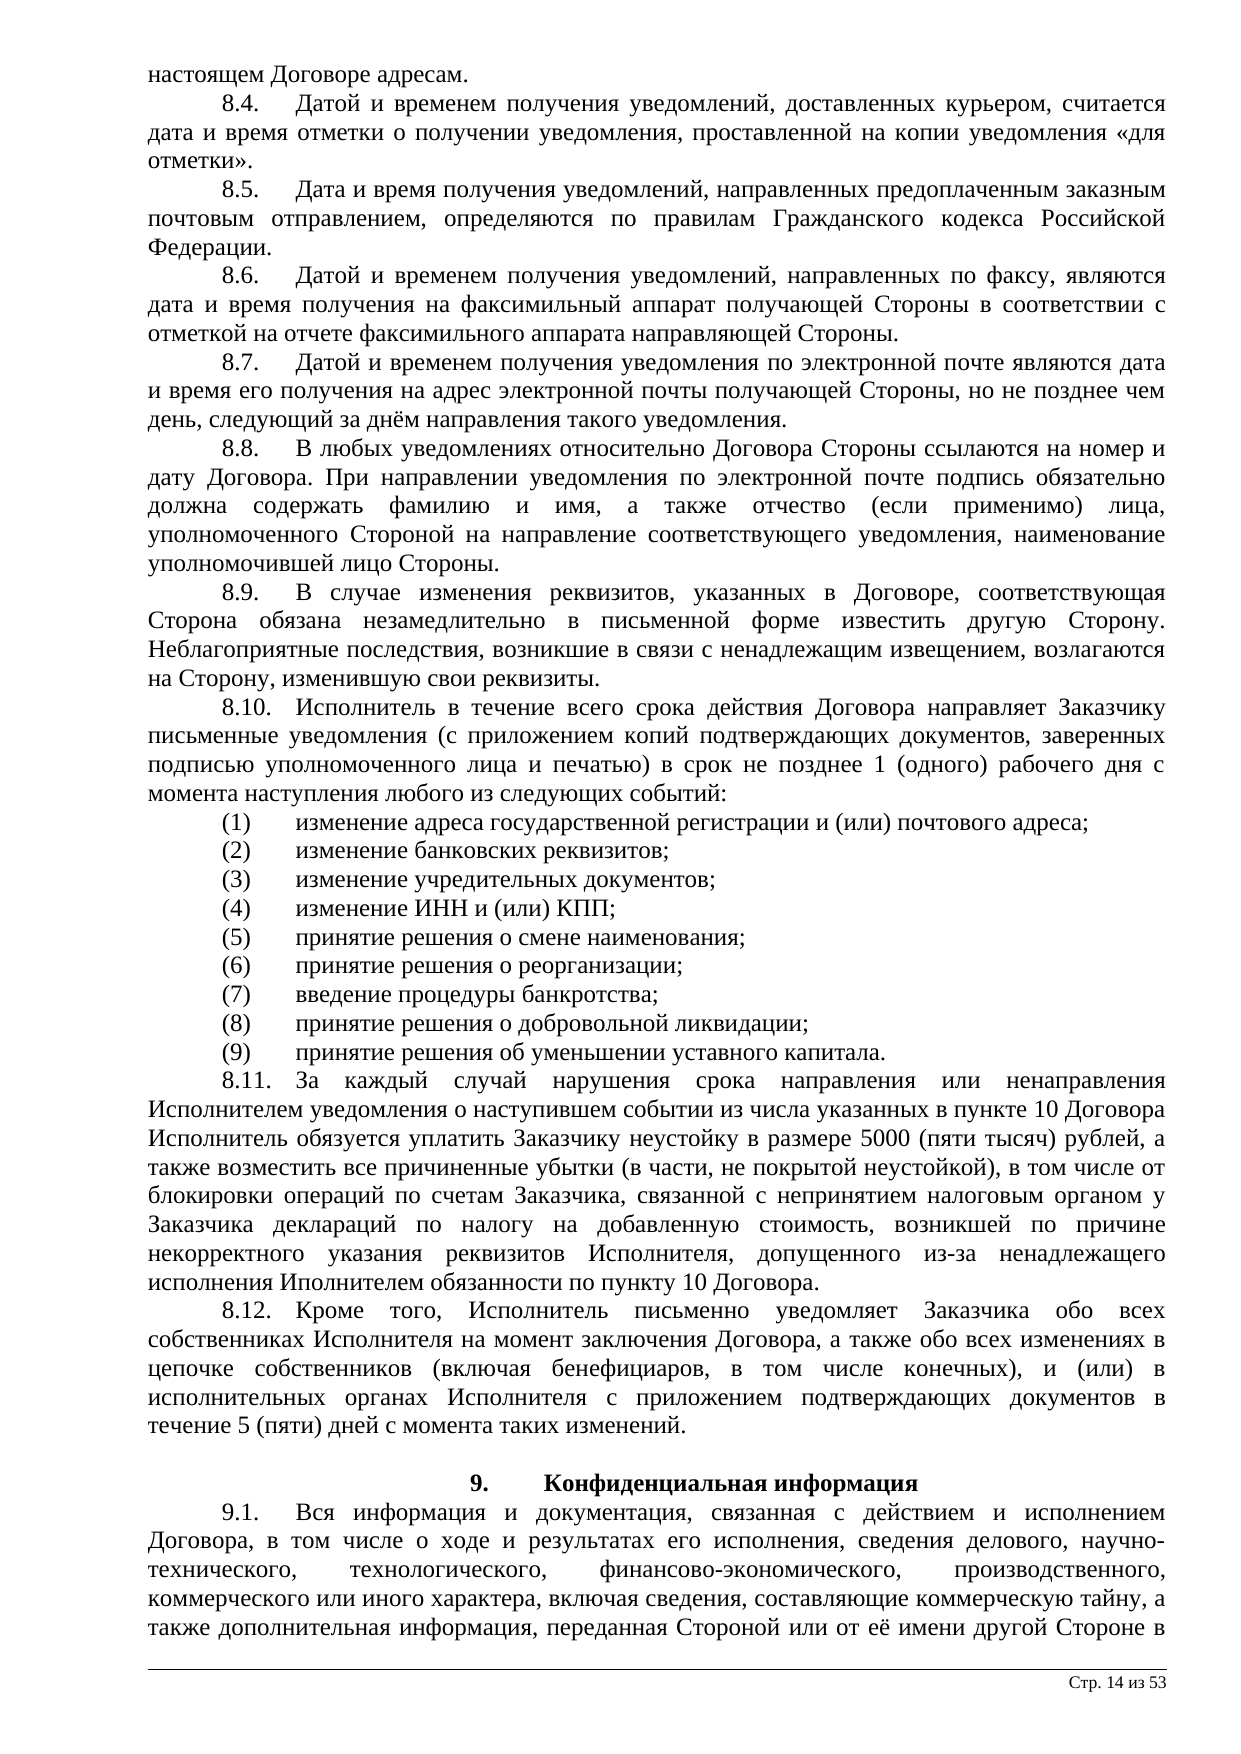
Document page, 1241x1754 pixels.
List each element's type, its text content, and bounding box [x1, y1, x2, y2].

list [148, 59, 1167, 88]
list принятие решения об уменьшении уставного капитала. [148, 1037, 1167, 1065]
list изменение банковских реквизитов; [148, 835, 1167, 864]
list Датой и временем получения уведомлений, направленных по факсу, являются дата и время получения на факсимильный аппарат получающей Стороны в соответствии с отметкой на отчете факсимильного аппарата направляющей Стороны. [148, 260, 1167, 347]
list принятие решения о реорганизации; [148, 950, 1167, 979]
list принятие решения о добровольной ликвидации; [148, 1008, 1167, 1037]
list В любых уведомлениях относительно Договора Стороны ссылаются на номер и дату Договора. При направлении уведомления по электронной почте подпись обязательно должна содержать фамилию и имя, а также отчество (если применимо) лица, уполномоченного Стороной на направление соответствующего уведомления, наименование уполномочившей лицо Стороны. [148, 433, 1167, 577]
list Дата и время получения уведомлений, направленных предоплаченным заказным почтовым отправлением, определяются по правилам Гражданского кодекса Российской Федерации. [148, 174, 1167, 260]
list изменение ИНН и (или) КПП; [148, 893, 1167, 922]
list изменение учредительных документов; [148, 864, 1167, 893]
list Конфиденциальная информация [148, 1468, 1167, 1497]
list Датой и временем получения уведомлений, доставленных курьером, считается дата и время отметки о получении уведомления, проставленной на копии уведомления «для отметки». [148, 88, 1167, 174]
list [148, 1497, 1167, 1640]
list изменение адреса государственной регистрации и (или) почтового адреса; [148, 807, 1167, 835]
list Исполнитель в течение всего срока действия Договора направляет Заказчику письменные уведомления (с приложением копий подтверждающих документов, заверенных подписью уполномоченного лица и печатью) в срок не позднее 1 (одного) рабочего дня с момента наступления любого из следующих событий: [148, 692, 1167, 807]
list Датой и временем получения уведомления по электронной почте являются дата и время его получения на адрес электронной почты получающей Стороны, но не позднее чем день, следующий за днём направления такого уведомления. [148, 347, 1167, 433]
list 8.11. За каждый случай нарушения срока направления или ненаправления Исполнителем уведомления о наступившем событии из числа указанных в пункте 10 Договора Исполнитель обязуется уплатить Заказчику неустойку в размере 5000 (пяти тысяч) рублей, а также возместить все причиненные убытки (в части, не покрытой неустойкой), в том числе от блокировки операций по счетам Заказчика, связанной с непринятием налоговым органом у Заказчика деклараций по налогу на добавленную стоимость, возникшей по причине некорректного указания реквизитов Исполнителя, допущенного из-за ненадлежащего исполнения Иполнителем обязанности по пункту 10 Договора. [148, 1065, 1167, 1295]
list введение процедуры банкротства; [148, 979, 1167, 1008]
list В случае изменения реквизитов, указанных в Договоре, соответствующая Сторона обязана незамедлительно в письменной форме известить другую Сторону. Неблагоприятные последствия, возникшие в связи с ненадлежащим извещением, возлагаются на Сторону, изменившую свои реквизиты. [148, 577, 1167, 692]
list принятие решения о смене наименования; [148, 922, 1167, 950]
list 8.12. Кроме того, Исполнитель письменно уведомляет Заказчика обо всех собственниках Исполнителя на момент заключения Договора, а также обо всех изменениях в цепочке собственников (включая бенефициаров, в том числе конечных), и (или) в исполнительных органах Исполнителя с приложением подтверждающих документов в течение 5 (пяти) дней с момента таких изменений. [148, 1295, 1167, 1439]
